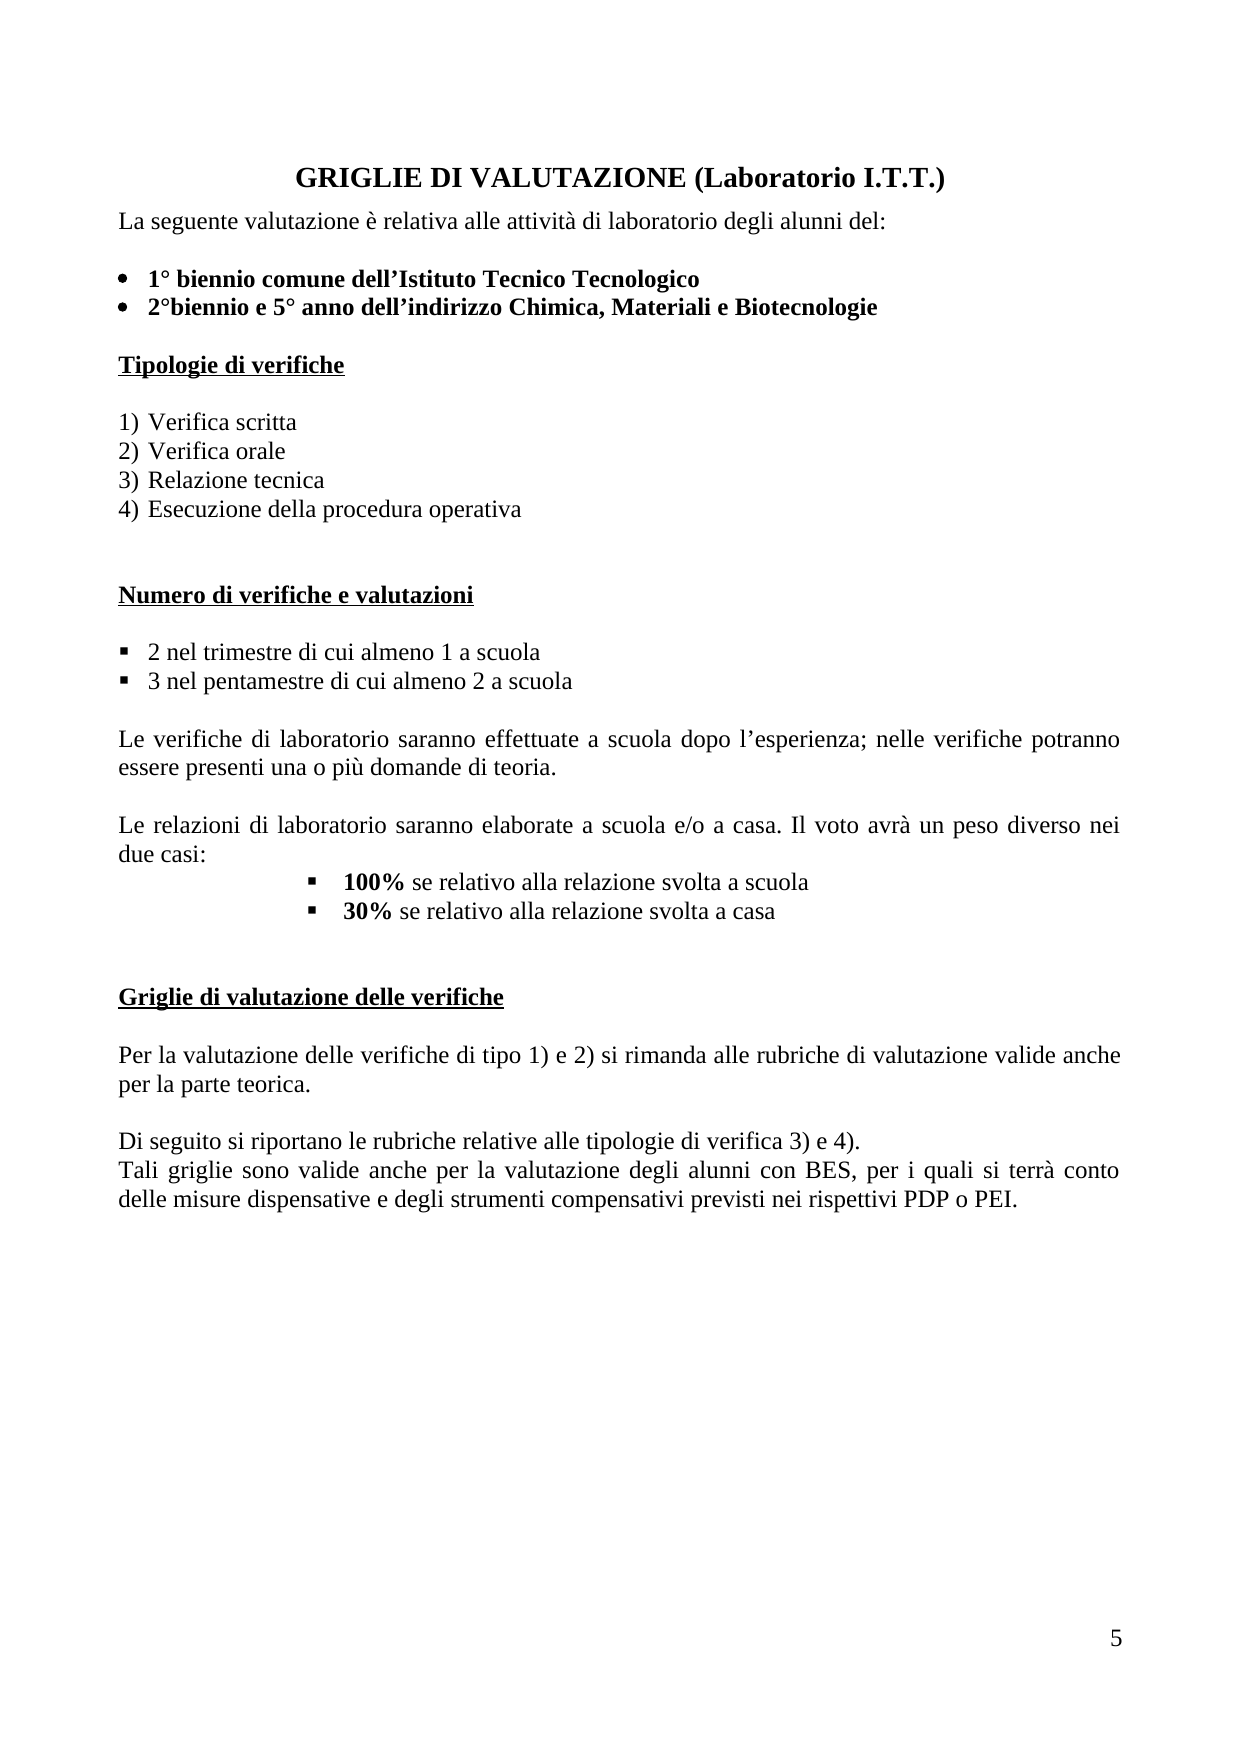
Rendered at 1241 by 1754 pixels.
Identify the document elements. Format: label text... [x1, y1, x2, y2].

list 1° biennio comune dell’Istituto Tecnico Tecnologico [118, 264, 1122, 292]
list 2°biennio e 5° anno dell’indirizzo Chimica, Materiali e Biotecnologie [118, 292, 1122, 321]
subtitle GRIGLIE DI VALUTAZIONE (Laboratorio I.T.T.) [118, 160, 1122, 194]
list Le verifiche di laboratorio saranno effettuate a scuola dopo l’esperienza; nelle verifiche potranno essere presenti una o più domande di teoria. [118, 724, 1122, 781]
list Di seguito si riportano le rubriche relative alle tipologie di verifica 3) e 4). [118, 1126, 1122, 1155]
list Per la valutazione delle verifiche di tipo 1) e 2) si rimanda alle rubriche di valutazione valide anche per la parte teorica. [118, 1040, 1122, 1097]
list Griglie di valutazione delle verifiche [118, 982, 1122, 1011]
list 4) Esecuzione della procedura operativa [118, 494, 1122, 522]
list 1) Verifica scritta [118, 407, 1122, 436]
list 3) Relazione tecnica [118, 465, 1122, 494]
list Tali griglie sono valide anche per la valutazione degli alunni con BES, per i quali si terrà conto delle misure dispensative e degli strumenti compensativi previsti nei rispettivi PDP o PEI. [118, 1155, 1122, 1212]
list Tipologie di verifiche [118, 350, 1122, 379]
text La seguente valutazione è relativa alle attività di laboratorio degli alunni del: [118, 206, 1122, 235]
list 2) Verifica orale [118, 436, 1122, 465]
list 3 nel pentamestre di cui almeno 2 a scuola [118, 666, 1122, 695]
list Numero di verifiche e valutazioni [118, 580, 1122, 609]
list Le relazioni di laboratorio saranno elaborate a scuola e/o a casa. Il voto avrà un peso diverso nei due casi: [118, 810, 1122, 867]
list 2 nel trimestre di cui almeno 1 a scuola [118, 637, 1122, 666]
list 100% se relativo alla relazione svolta a scuola [306, 867, 1122, 896]
list 30% se relativo alla relazione svolta a casa [306, 896, 1122, 925]
